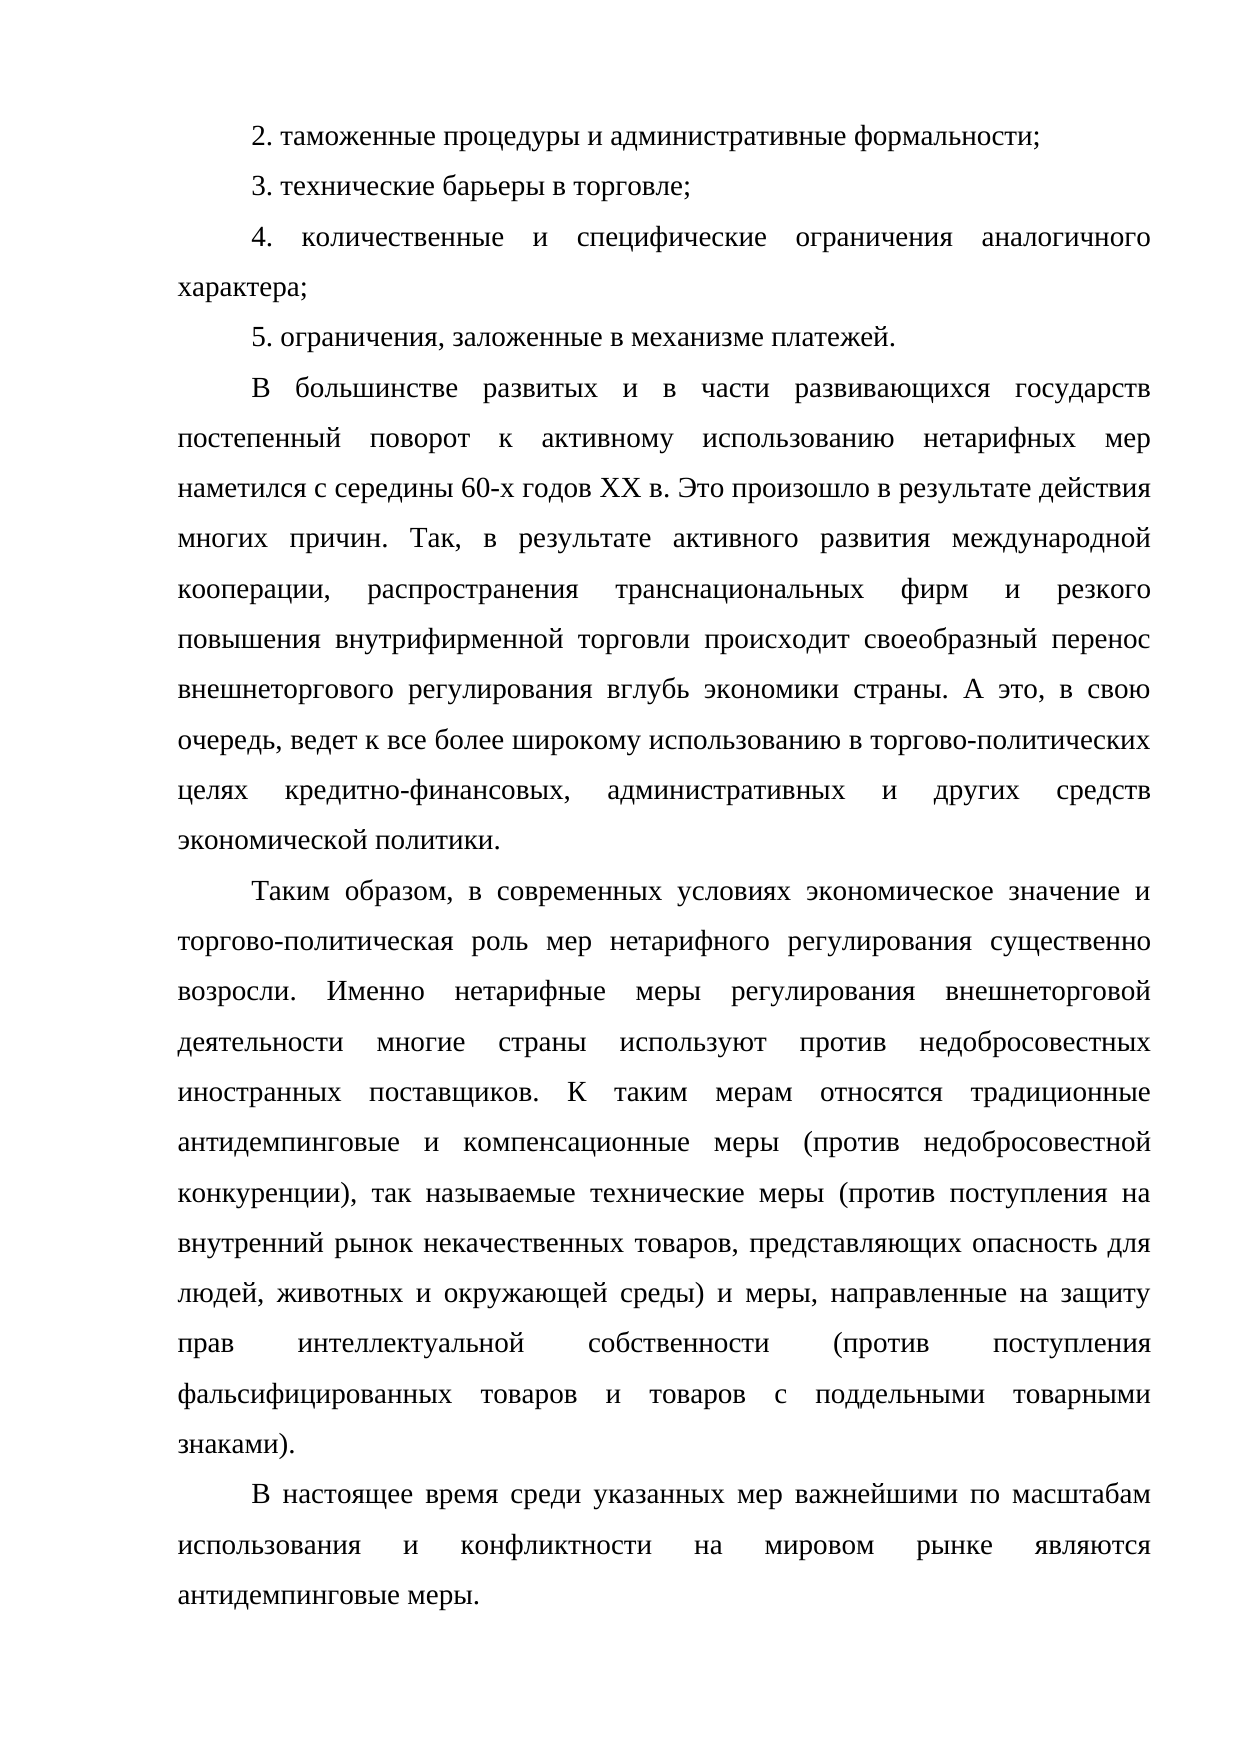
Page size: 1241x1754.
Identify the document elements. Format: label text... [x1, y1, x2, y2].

text В большинстве развитых и в части развивающихся государств постепенный поворот к активному использованию нетарифных мер наметился с середины 60-х годов ХХ в. Это произошло в результате действия многих причин. Так, в результате активного развития международной кооперации, распространения транснациональных фирм и резкого повышения внутрифирменной торговли происходит своеобразный перенос внешнеторгового регулирования вглубь экономики страны. А это, в свою очередь, ведет к все более широкому использованию в торгово-политических целях кредитно-финансовых, административных и других средств экономической политики. [177, 370, 1152, 856]
text 5. ограничения, заложенные в механизме платежей. [177, 319, 1152, 353]
text Таким образом, в современных условиях экономическое значение и торгово-политическая роль мер нетарифного регулирования существенно возросли. Именно нетарифные меры регулирования внешнеторговой деятельности многие страны используют против недобросовестных иностранных поставщиков. К таким мерам относятся традиционные антидемпинговые и компенсационные меры (против недобросовестной конкуренции), так называемые технические меры (против поступления на внутренний рынок некачественных товаров, представляющих опасность для людей, животных и окружающей среды) и меры, направленные на защиту прав интеллектуальной собственности (против поступления фальсифицированных товаров и товаров с поддельными товарными знаками). [177, 873, 1152, 1460]
text 2. таможенные процедуры и административные формальности; [177, 118, 1152, 152]
text 3. технические барьеры в торговле; [177, 168, 1152, 202]
text 4. количественные и специфические ограничения аналогичного характера; [177, 219, 1152, 303]
text В настоящее время среди указанных мер важнейшими по масштабам использования и конфликтности на мировом рынке являются антидемпинговые меры. [177, 1477, 1152, 1611]
